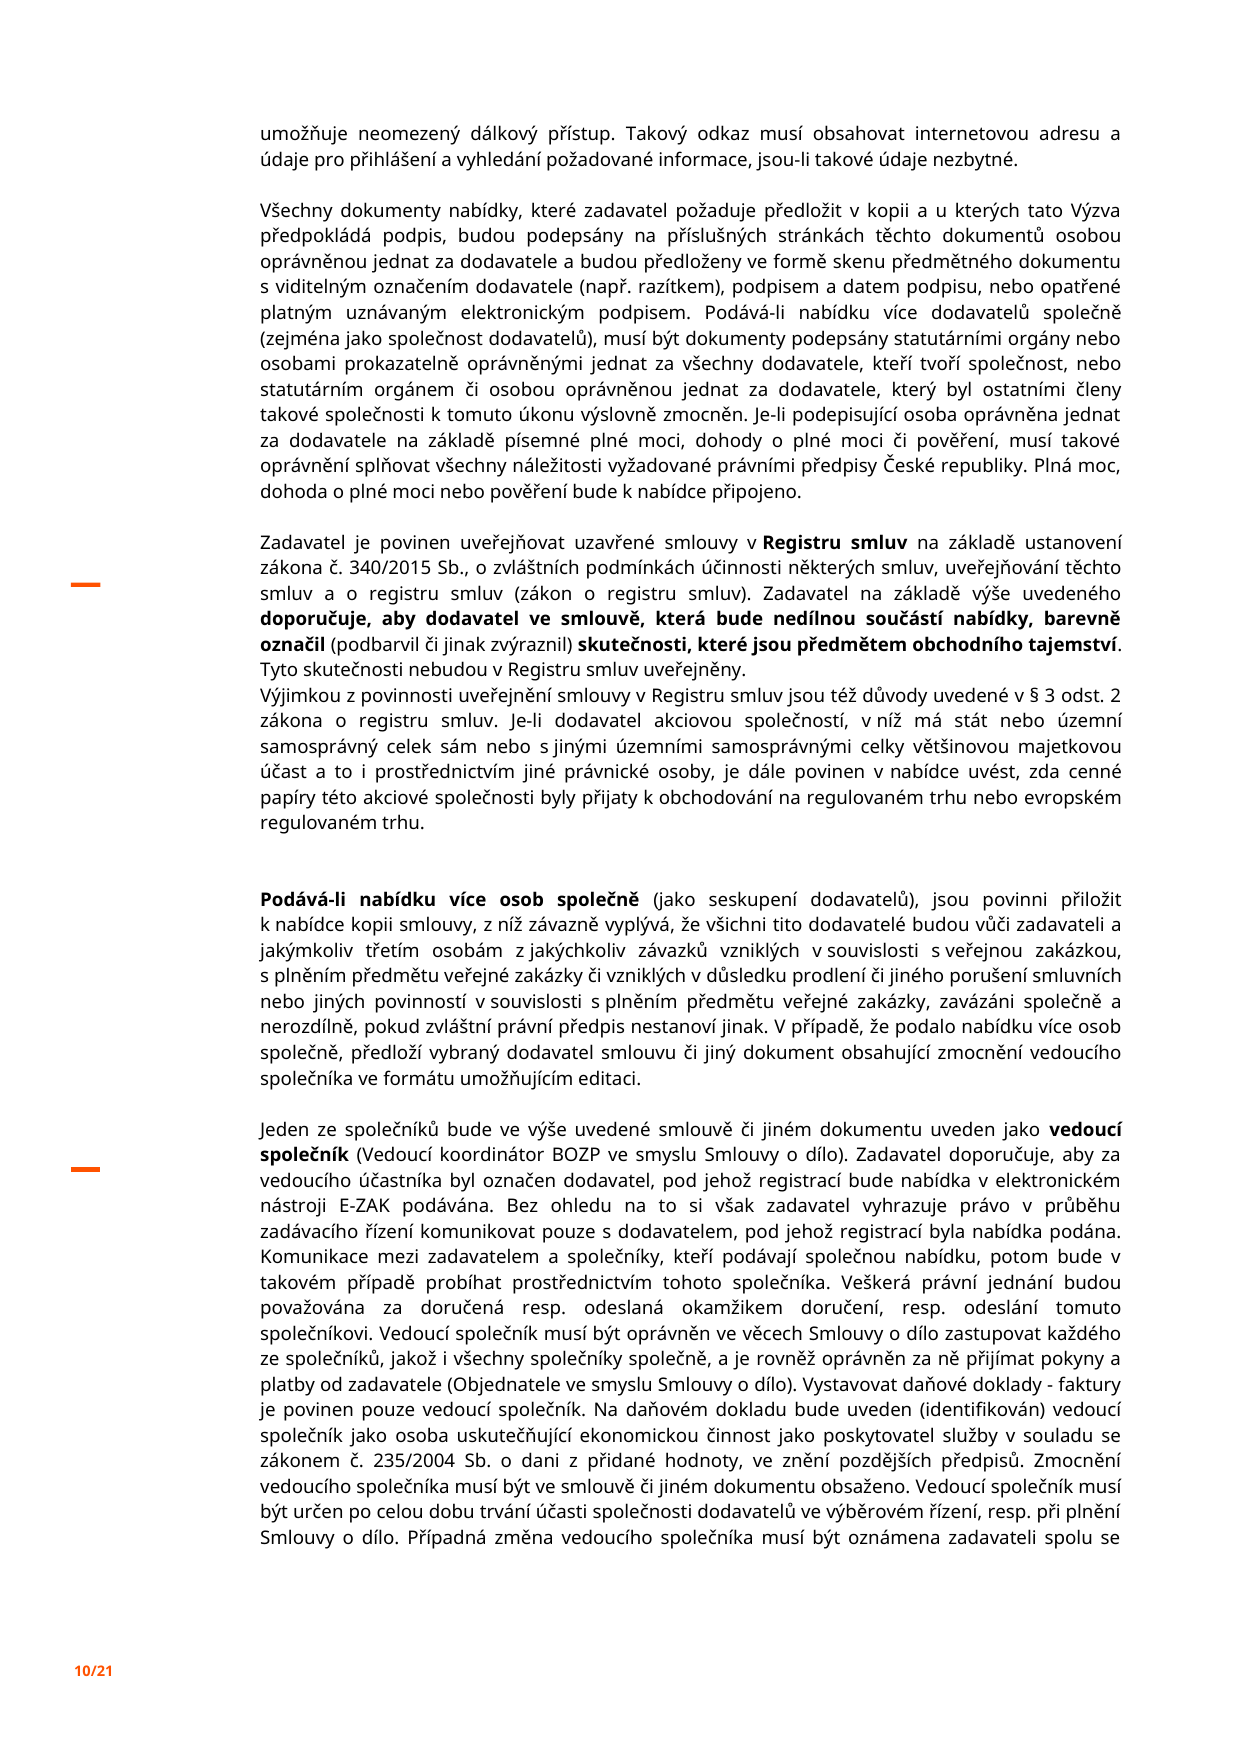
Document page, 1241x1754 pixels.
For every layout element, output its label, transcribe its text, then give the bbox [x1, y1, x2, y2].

text Zadavatel je povinen uveřejňovat uzavřené smlouvy v Registru smluv na základě ustanovení zákona č. 340/2015 Sb., o zvláštních podmínkách účinnosti některých smluv, uveřejňování těchto smluv a o registru smluv (zákon o registru smluv). Zadavatel na základě výše uvedeného doporučuje, aby dodavatel ve smlouvě, která bude nedílnou součástí nabídky, barevně označil (podbarvil či jinak zvýraznil) skutečnosti, které jsou předmětem obchodního tajemství. Tyto skutečnosti nebudou v Registru smluv uveřejněny. [260, 529, 1122, 682]
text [260, 121, 1122, 172]
text Podává-li nabídku více osob společně (jako seskupení dodavatelů), jsou povinni přiložit k nabídce kopii smlouvy, z níž závazně vyplývá, že všichni tito dodavatelé budou vůči zadavateli a jakýmkoliv třetím osobám z jakýchkoliv závazků vzniklých v souvislosti s veřejnou zakázkou, s plněním předmětu veřejné zakázky či vzniklých v důsledku prodlení či jiného porušení smluvních nebo jiných povinností v souvislosti s plněním předmětu veřejné zakázky, zavázáni společně a nerozdílně, pokud zvláštní právní předpis nestanoví jinak. V případě, že podalo nabídku více osob společně, předloží vybraný dodavatel smlouvu či jiný dokument obsahující zmocnění vedoucího společníka ve formátu umožňujícím editaci. [260, 886, 1122, 1090]
text Všechny dokumenty nabídky, které zadavatel požaduje předložit v kopii a u kterých tato Výzva předpokládá podpis, budou podepsány na příslušných stránkách těchto dokumentů osobou oprávněnou jednat za dodavatele a budou předloženy ve formě skenu předmětného dokumentu s viditelným označením dodavatele (např. razítkem), podpisem a datem podpisu, nebo opatřené platným uznávaným elektronickým podpisem. Podává-li nabídku více dodavatelů společně (zejména jako společnost dodavatelů), musí být dokumenty podepsány statutárními orgány nebo osobami prokazatelně oprávněnými jednat za všechny dodavatele, kteří tvoří společnost, nebo statutárním orgánem či osobou oprávněnou jednat za dodavatele, který byl ostatními členy takové společnosti k tomuto úkonu výslovně zmocněn. Je-li podepisující osoba oprávněna jednat za dodavatele na základě písemné plné moci, dohody o plné moci či pověření, musí takové oprávnění splňovat všechny náležitosti vyžadované právními předpisy České republiky. Plná moc, dohoda o plné moci nebo pověření bude k nabídce připojeno. [260, 197, 1122, 503]
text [260, 1116, 1122, 1550]
text Výjimkou z povinnosti uveřejnění smlouvy v Registru smluv jsou též důvody uvedené v § 3 odst. 2 zákona o registru smluv. Je-li dodavatel akciovou společností, v níž má stát nebo územní samosprávný celek sám nebo s jinými územními samosprávnými celky většinovou majetkovou účast a to i prostřednictvím jiné právnické osoby, je dále povinen v nabídce uvést, zda cenné papíry této akciové společnosti byly přijaty k obchodování na regulovaném trhu nebo evropském regulovaném trhu. [260, 682, 1122, 835]
